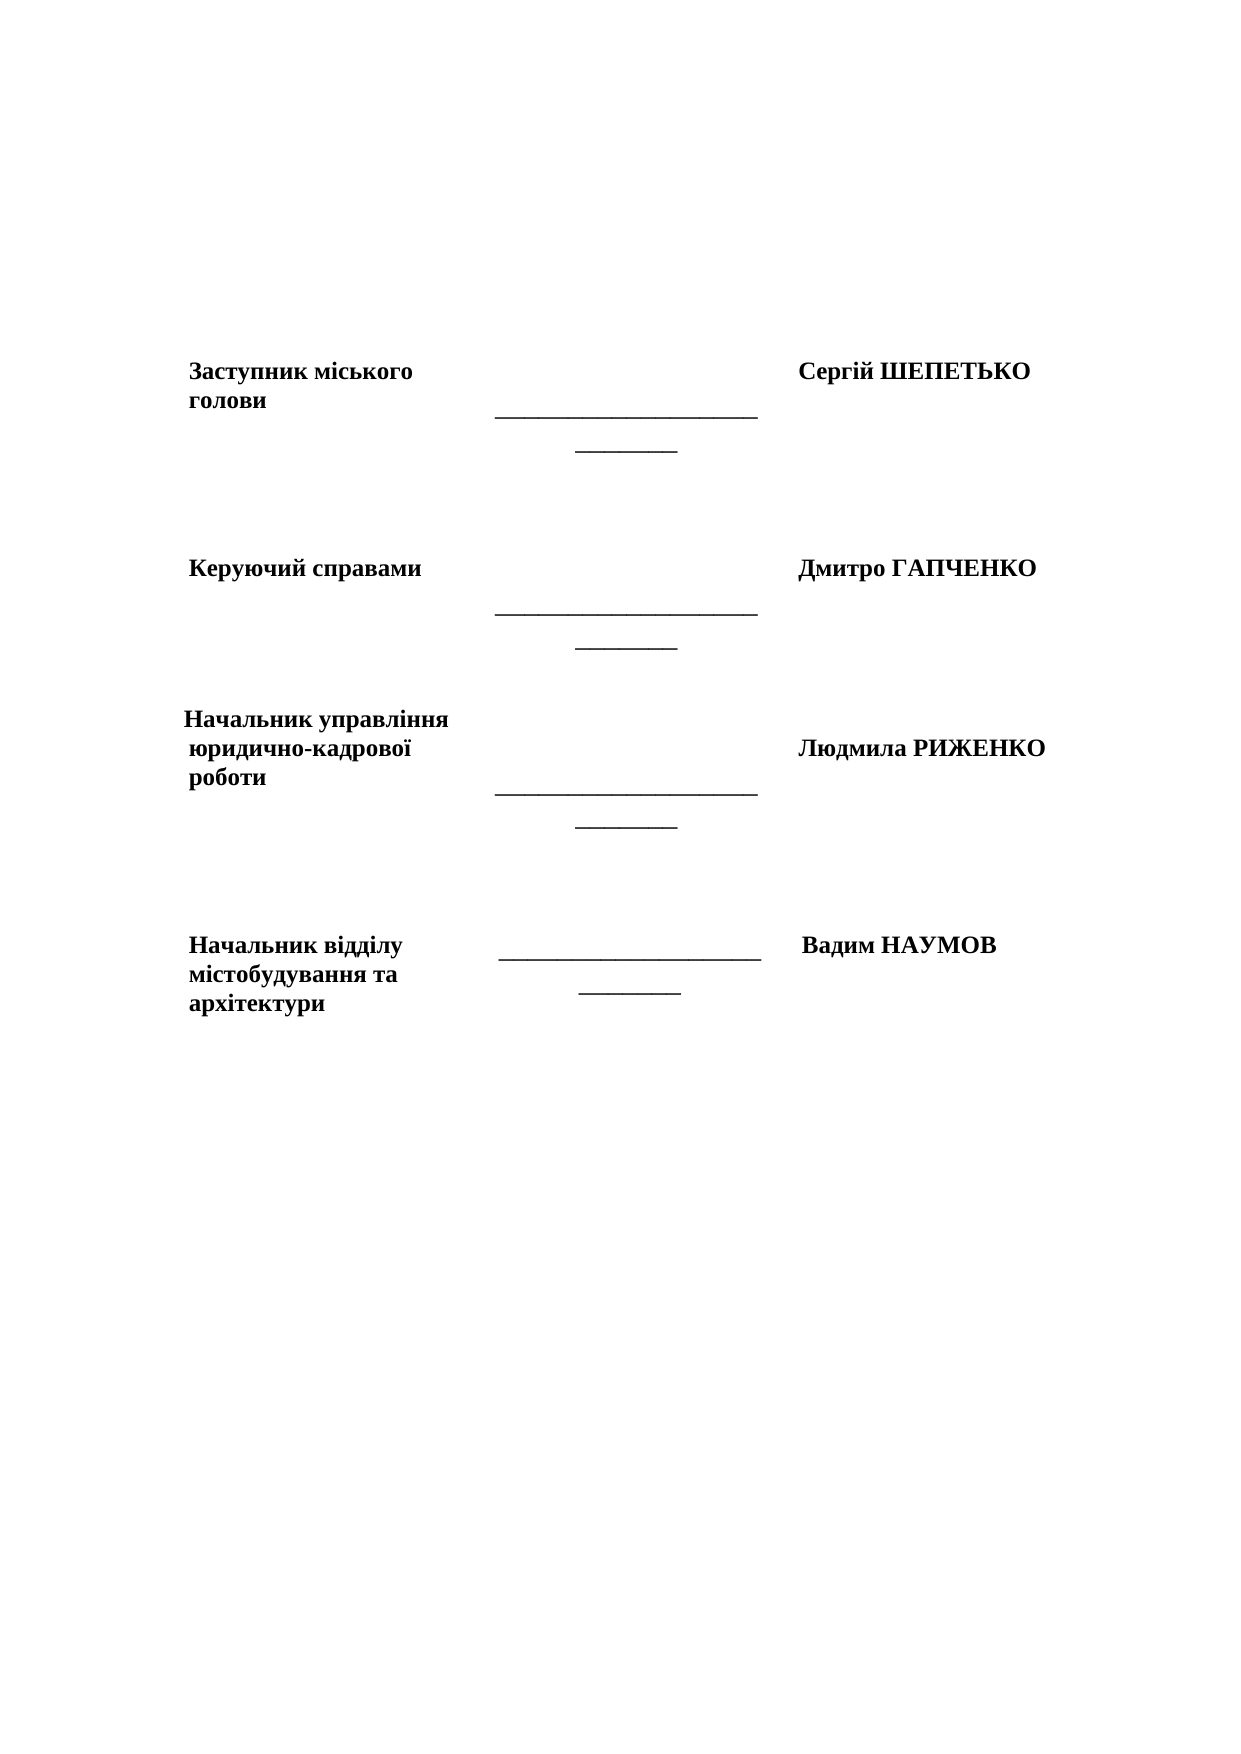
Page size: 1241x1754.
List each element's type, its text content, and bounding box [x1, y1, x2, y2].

table_header Людмила РИЖЕНКО [787, 733, 1152, 883]
table_header Керуючий справами [177, 553, 465, 704]
text Начальник управління [177, 704, 1152, 733]
table_header __________________ _______ [465, 553, 787, 704]
table_header __________________ _______ [465, 356, 787, 507]
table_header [177, 931, 469, 1630]
table_header Дмитро ГАПЧЕНКО [787, 553, 1152, 704]
table_header Вадим НАУМОВ [790, 931, 1152, 1630]
table_header __________________ _______ [465, 733, 787, 883]
table_header Заступник міського голови [177, 356, 465, 507]
table_header Сергій ШЕПЕТЬКО [787, 356, 1152, 507]
table_header юридично-кадрової роботи [177, 733, 465, 883]
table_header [469, 931, 790, 1630]
